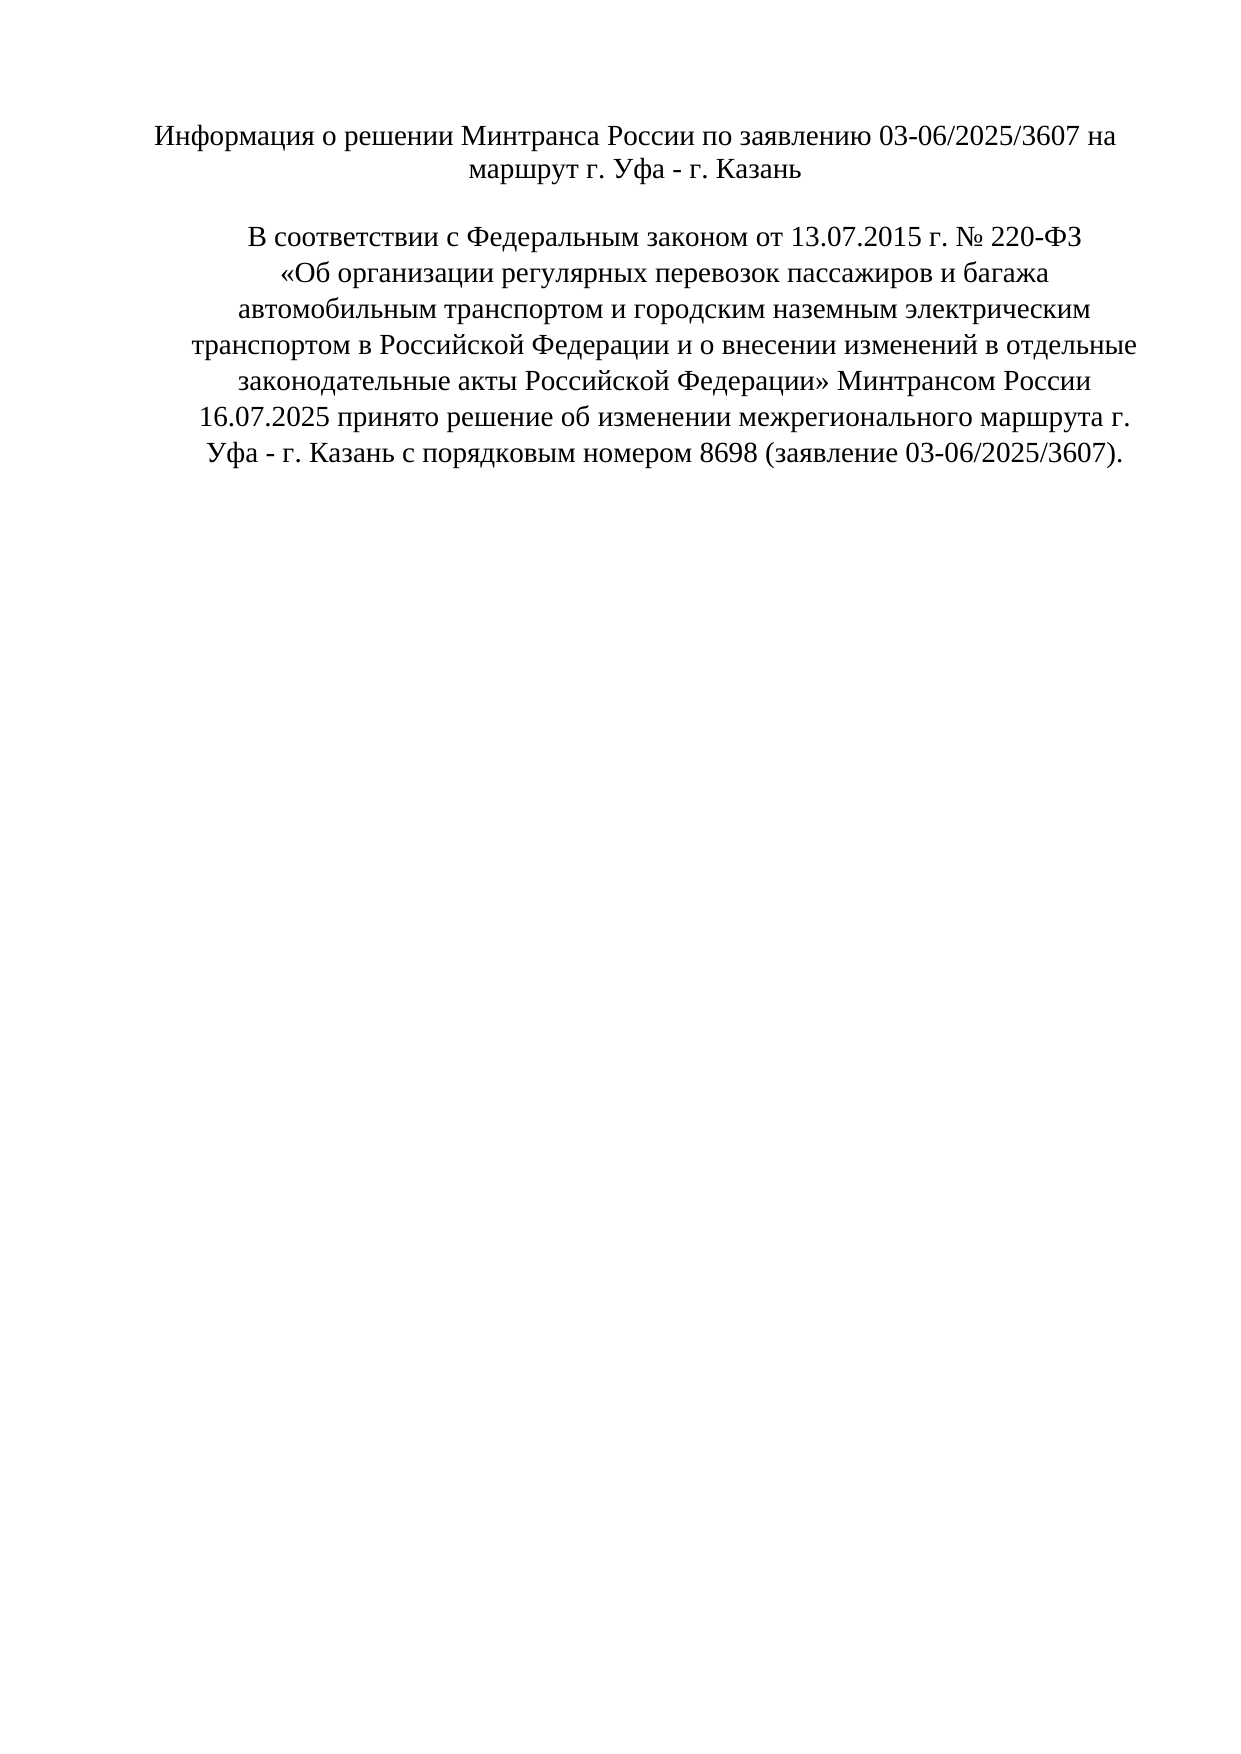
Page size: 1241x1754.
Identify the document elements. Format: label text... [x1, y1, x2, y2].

text В соответствии с Федеральным законом от 13.07.2015 г. № 220-ФЗ «Об организации регулярных перевозок пассажиров и багажа автомобильным транспортом и городским наземным электрическим транспортом в Российской Федерации и о внесении изменений в отдельные законодательные акты Российской Федерации» Минтрансом России 16.07.2025 принято решение об изменении межрегионального маршрута г. Уфа - г. Казань с порядковым номером 8698 (заявление 03-06/2025/3607). [177, 219, 1152, 469]
text Информация о решении Минтранса России по заявлению 03-06/2025/3607 на маршрут г. Уфа - г. Казань [118, 118, 1152, 185]
